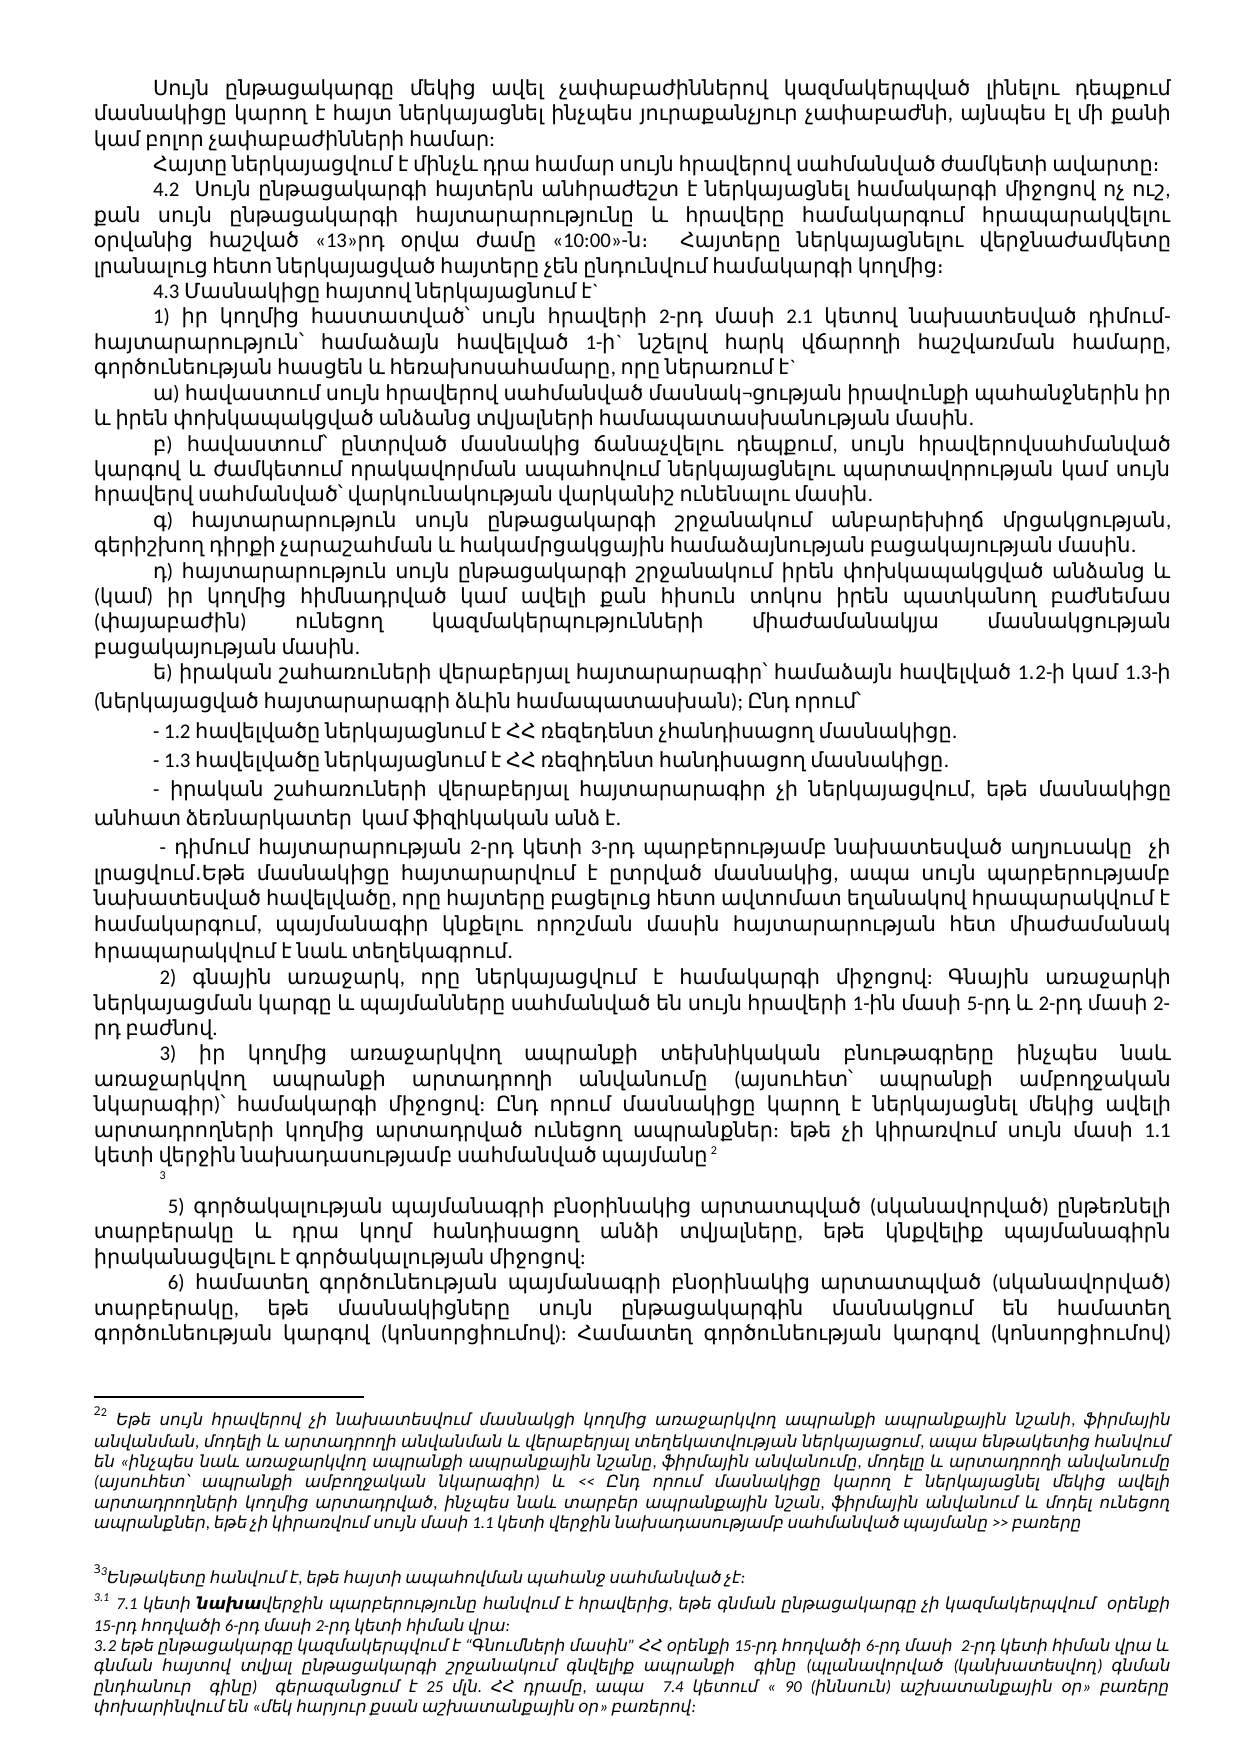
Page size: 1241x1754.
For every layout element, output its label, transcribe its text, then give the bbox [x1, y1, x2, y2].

text Սույն ընթացակարգը մեկից ավել չափաբաժիններով կազմակերպված լինելու դեպքում մասնակիցը կարող է հայտ ներկայացնել ինչպես յուրաքանչյուր չափաբաժնի, այնպես էլ մի քանի կամ բոլոր չափաբաժինների համար: [94, 75, 1171, 151]
text դ) հայտարարություն սույն ընթացակարգի շրջանակում իրեն փոխկապակցված անձանց և (կամ) իր կողմից հիմնադրված կամ ավելի քան հիսուն տոկոս իրեն պատկանող բաժնեմաս (փայաբաժին) ունեցող կազմակերպությունների միաժամանակյա մասնակցության բացակայության մասին. [94, 558, 1171, 659]
text - դիմում հայտարարության 2-րդ կետի 3-րդ պարբերությամբ նախատեսված աղյուսակը չի լրացվում․Եթե մասնակիցը հայտարարվում է ըտրված մասնակից, ապա սույն պարբերությամբ նախատեսված հավելվածը, որը հայտերը բացելուց հետո ավտոմատ եղանակով հրապարակվում է համակարգում, պայմանագիր կնքելու որոշման մասին հայտարարության հետ միաժամանակ հրապարակվում է նաև տեղեկագրում. [94, 834, 1171, 964]
text 1) իր կողմից հաստատված՝ սույն հրավերի 2-րդ մասի 2.1 կետով նախատեսված դիմում-հայտարարություն՝ համաձայն հավելված 1-ի` նշելով հարկ վճարողի հաշվառման համարը, գործունեության հասցեն և հեռախոսահամարը, որը ներառում է` [94, 304, 1171, 380]
text 4.2 Սույն ընթացակարգի հայտերն անհրաժեշտ է ներկայացնել համակարգի միջոցով ոչ ուշ, քան սույն ընթացակարգի հայտարարությունը և հրավերը համակարգում հրապարակվելու օրվանից հաշված «13»րդ օրվա ժամը «10:00»-ն։ Հայտերը ներկայացնելու վերջնաժամկետը լրանալուց հետո ներկայացված հայտերը չեն ընդունվում համակարգի կողմից։ [94, 177, 1171, 278]
text 3 [94, 1168, 1171, 1193]
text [94, 1269, 1171, 1346]
text Հայտը ներկայացվում է մինչև դրա համար սույն հրավերով սահմանված ժամկետի ավարտը։ [94, 151, 1171, 177]
text 2) գնային առաջարկ, որը ներկայացվում է համակարգի միջոցով: Գնային առաջարկի ներկայացման կարգը և պայմանները սահմանված են սույն հրավերի 1-ին մասի 5-րդ և 2-րդ մասի 2-րդ բաժնով. [94, 964, 1171, 1041]
text բ) հավաստում՝ ընտրված մասնակից ճանաչվելու դեպքում, սույն հրավերովսահմանված կարգով և ժամկետում որակավորման ապահովում ներկայացնելու պարտավորության կամ սույն հրավերվ սահմանված՝ վարկունակության վարկանիշ ունենալու մասին. [94, 431, 1171, 507]
text գ) հայտարարություն սույն ընթացակարգի շրջանակում անբարեխիղճ մրցակցության, գերիշխող դիրքի չարաշահման և հակամրցակցային համաձայնության բացակայության մասին. [94, 507, 1171, 558]
text - 1.3 հավելվածը ներկայացնում է ՀՀ ռեզիդենտ հանդիսացող մասնակիցը. [94, 747, 1171, 772]
text 5) գործակալության պայմանագրի բնօրինակից արտատպված (սկանավորված) ընթեռնելի տարբերակը և դրա կողմ հանդիսացող անձի տվյալները, եթե կնքվելիք պայմանագիրն իրականացվելու է գործակալության միջոցով: [94, 1193, 1171, 1269]
text ա) հավաստում սույն հրավերով սահմանված մասնակ¬ցության իրավունքի պահանջներին իր և իրեն փոխկապակցված անձանց տվյալների համապատասխանության մասին. [94, 380, 1171, 431]
text - իրական շահառուների վերաբերյալ հայտարարագիր չի ներկայացվում, եթե մասնակիցը անհատ ձեռնարկատեր կամ ֆիզիկական անձ է. [94, 776, 1171, 831]
text 4.3 Մասնակիցը հայտով ներկայացնում է` [94, 278, 1171, 304]
text 3) իր կողմից առաջարկվող ապրանքի տեխնիկական բնութագրերը ինչպես նաև առաջարկվող ապրանքի արտադրողի անվանումը (այսուհետ՝ ապրանքի ամբողջական նկարագիր)՝ համակարգի միջոցով: Ընդ որում մասնակիցը կարող է ներկայացնել մեկից ավելի արտադրողների կողմից արտադրված ունեցող ապրանքներ: եթե չի կիրառվում սույն մասի 1.1 կետի վերջին նախադասությամբ սահմանված պայմանը 2 [94, 1041, 1171, 1168]
text - 1.2 հավելվածը ներկայացնում է ՀՀ ռեզեդենտ չհանդիսացող մասնակիցը. [94, 718, 1171, 743]
text ե) իրական շահառուների վերաբերյալ հայտարարագիր՝ համաձայն հավելված 1․2-ի կամ 1.3-ի (ներկայացված հայտարարագրի ձևին համապատասխան); Ընդ որում՝ [94, 659, 1171, 714]
